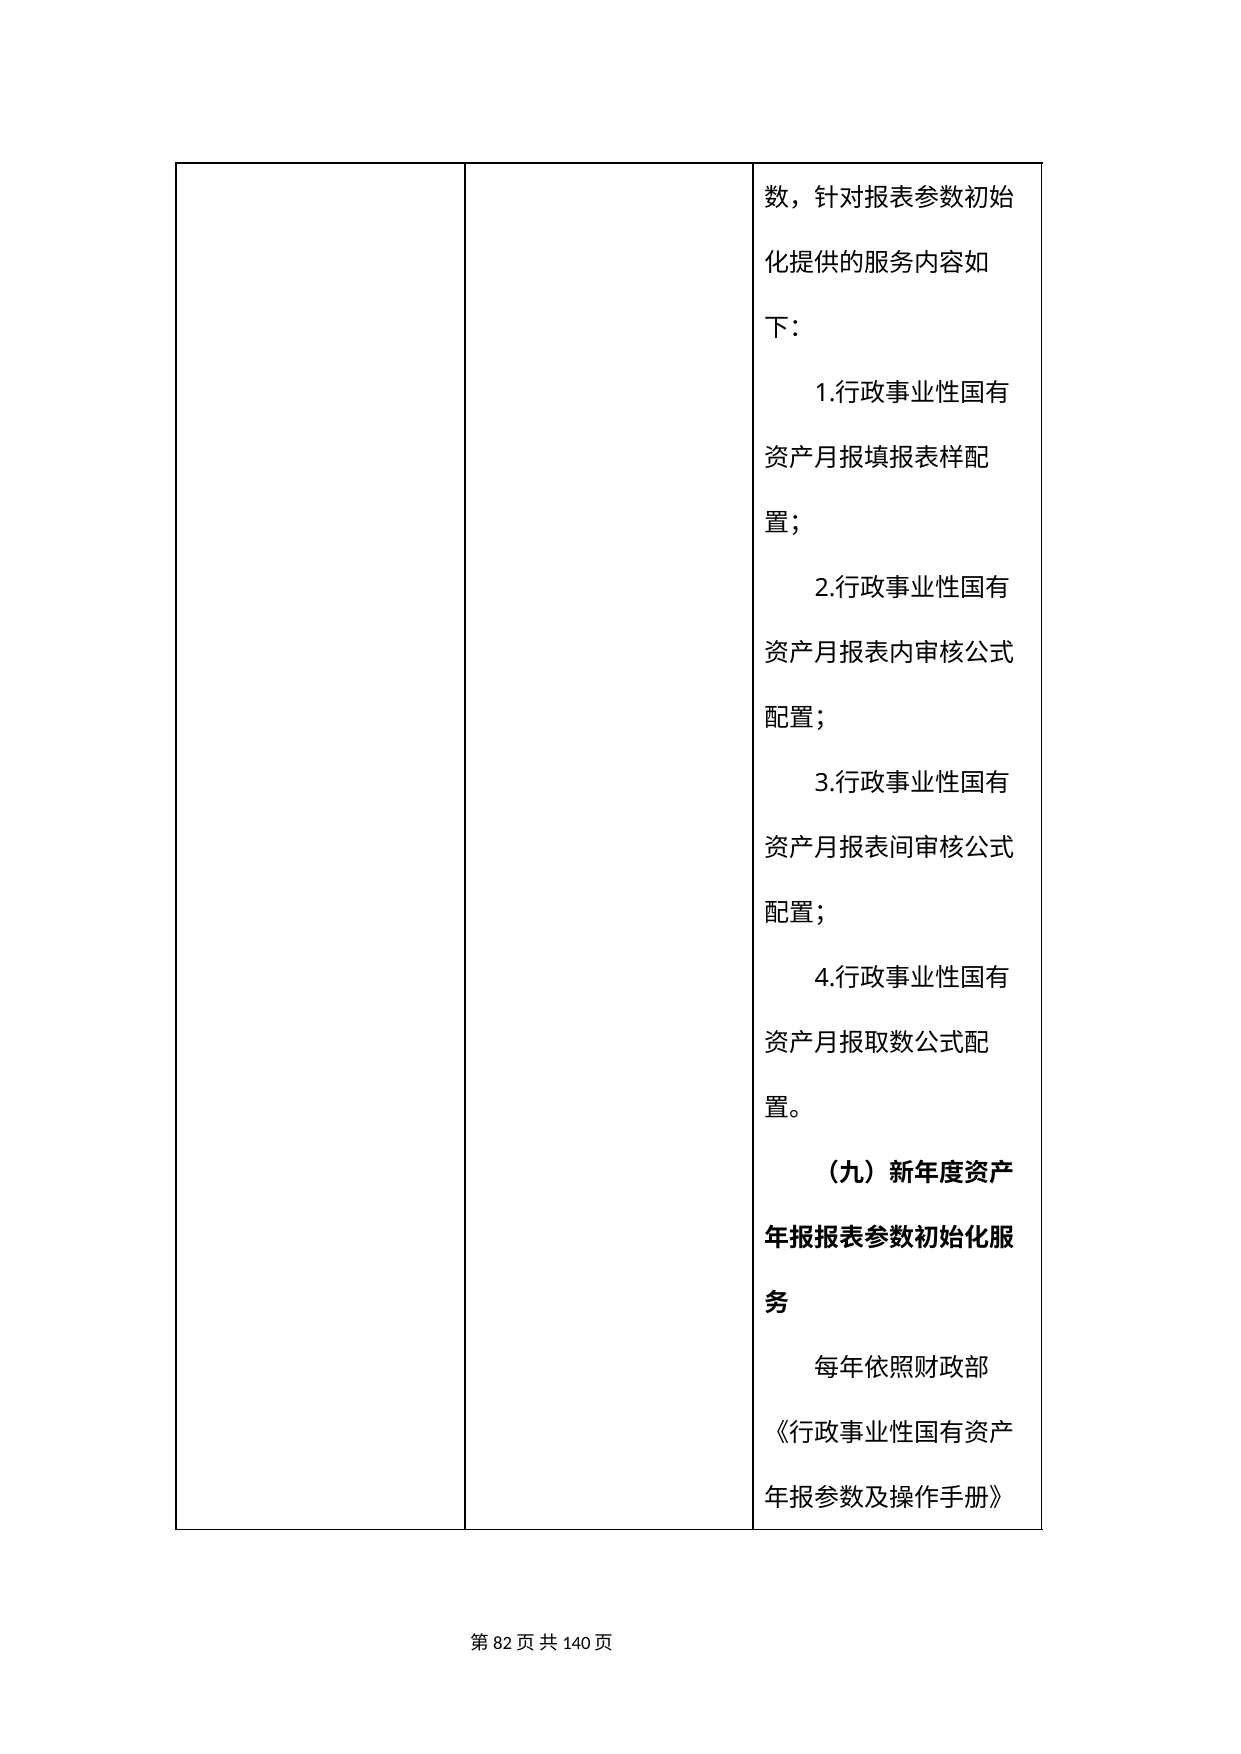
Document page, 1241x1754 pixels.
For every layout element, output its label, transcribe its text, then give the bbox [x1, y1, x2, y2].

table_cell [754, 164, 1041, 1528]
table_cell [466, 164, 752, 1528]
table_cell 4 [177, 164, 464, 1528]
